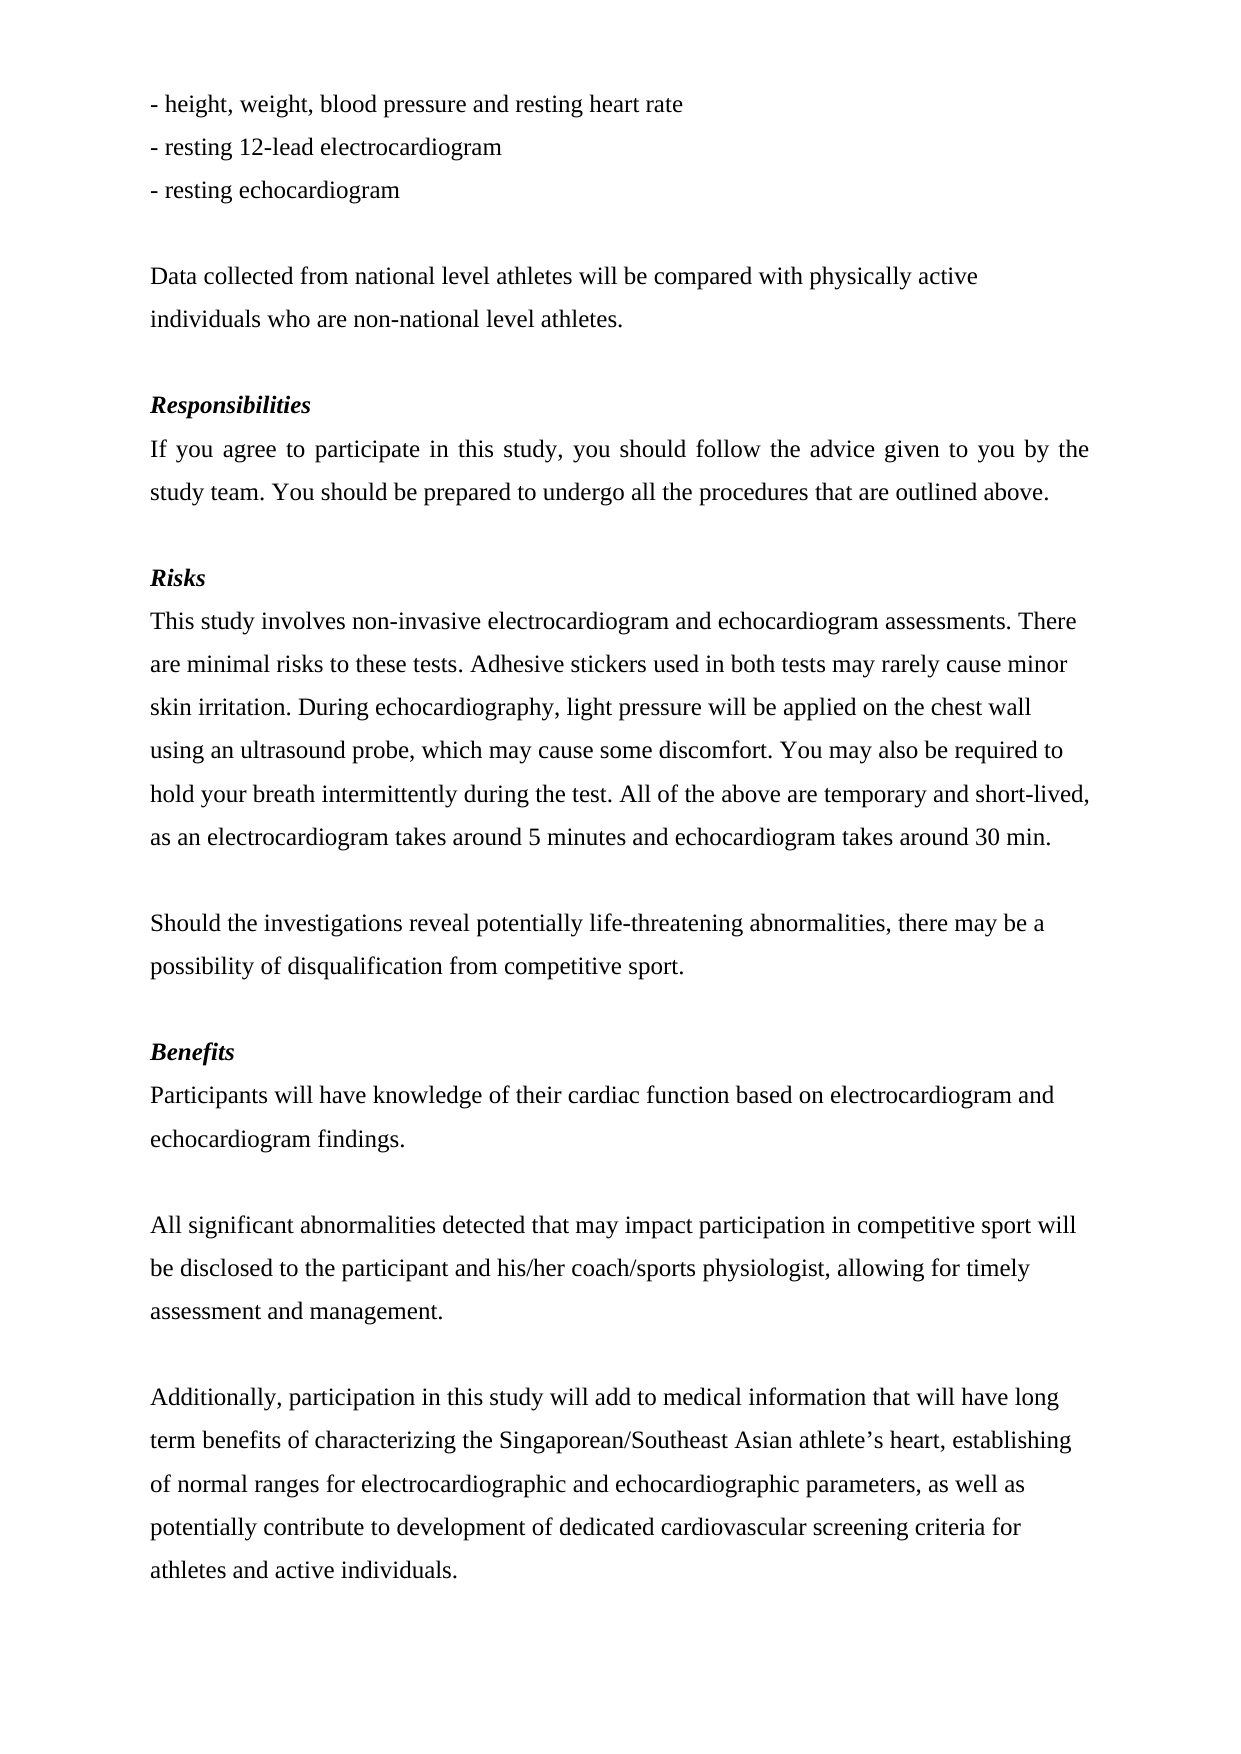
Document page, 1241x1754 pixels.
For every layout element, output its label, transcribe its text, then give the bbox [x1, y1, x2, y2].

text Responsibilities [150, 391, 1090, 419]
text If you agree to participate in this study, you should follow the advice given to you by the study team. You should be prepared to undergo all the procedures that are outlined above. [150, 434, 1090, 506]
text All significant abnormalities detected that may impact participation in competitive sport will be disclosed to the participant and his/her coach/sports physiologist, allowing for timely assessment and management. [150, 1210, 1090, 1325]
text Data collected from national level athletes will be compared with physically active individuals who are non-national level athletes. [150, 261, 1090, 333]
text Risks [150, 563, 1090, 592]
text This study involves non-invasive electrocardiogram and echocardiogram assessments. There are minimal risks to these tests. Adhesive stickers used in both tests may rarely cause minor skin irritation. During echocardiography, light pressure will be applied on the chest wall using an ultrasound probe, which may cause some discomfort. You may also be required to hold your breath intermittently during the test. All of the above are temporary and short-lived, as an electrocardiogram takes around 5 minutes and echocardiogram takes around 30 min. [150, 606, 1090, 851]
text - resting 12-lead electrocardiogram [150, 132, 1090, 161]
text - height, weight, blood pressure and resting heart rate [150, 89, 1090, 117]
text Additionally, participation in this study will add to medical information that will have long term benefits of characterizing the Singaporean/Southeast Asian athlete’s heart, establishing of normal ranges for electrocardiographic and echocardiographic parameters, as well as potentially contribute to development of dedicated cardiovascular screening criteria for athletes and active individuals. [150, 1382, 1090, 1584]
text Benefits [150, 1037, 1090, 1066]
text - resting echocardiogram [150, 175, 1090, 204]
text Should the investigations reveal potentially life-threatening abnormalities, there may be a possibility of disqualification from competitive sport. [150, 908, 1090, 980]
text Participants will have knowledge of their cardiac function based on electrocardiogram and echocardiogram findings. [150, 1081, 1090, 1152]
